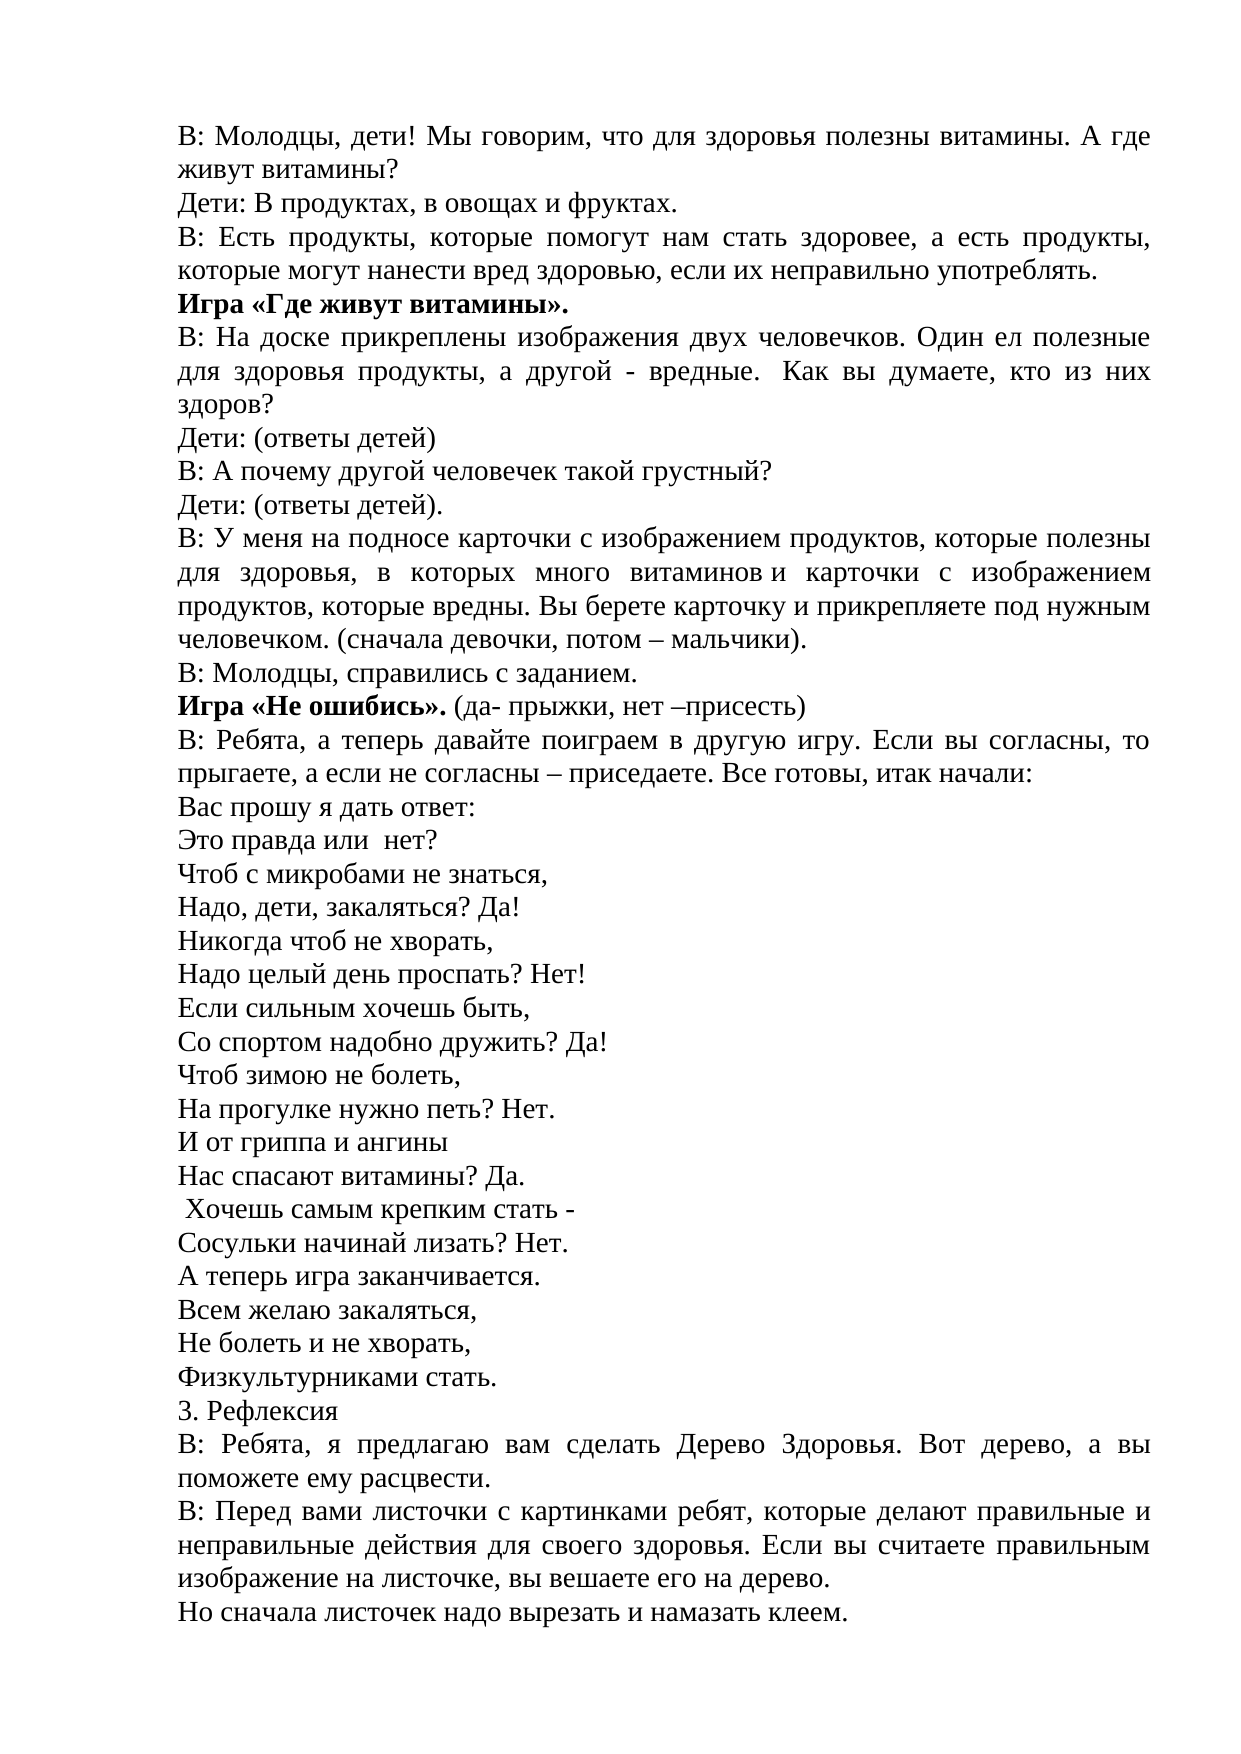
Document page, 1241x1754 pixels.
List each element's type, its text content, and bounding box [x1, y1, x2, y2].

text Никогда чтоб не хворать, [177, 923, 1152, 957]
text Дети: (ответы детей). [177, 487, 1152, 521]
text Сосульки начинай лизать? Нет. [177, 1225, 1152, 1258]
text Но сначала листочек надо вырезать и намазать клеем. [177, 1594, 1152, 1627]
text Физкультурниками стать. [177, 1359, 1152, 1393]
text В: Молодцы, дети! Мы говорим, что для здоровья полезны витамины. А где живут витамины? [177, 118, 1152, 185]
text В: Молодцы, справились с заданием. [177, 655, 1152, 688]
text Нас спасают витамины? Да. [177, 1158, 1152, 1191]
text Со спортом надобно дружить? Да! [177, 1024, 1152, 1057]
text В: А почему другой человечек такой грустный? [177, 453, 1152, 487]
text В: Есть продукты, которые помогут нам стать здоровее, а есть продукты, которые могут нанести вред здоровью, если их неправильно употреблять. [177, 219, 1152, 286]
text В: На доске прикреплены изображения двух человечков. Один ел полезные для здоровья продукты, а другой - вредные. Как вы думаете, кто из них здоров? [177, 319, 1152, 420]
text Игра «Где живут витамины». [177, 286, 1152, 319]
text Чтоб зимою не болеть, [177, 1057, 1152, 1091]
text На прогулке нужно петь? Нет. [177, 1091, 1152, 1124]
text В: У меня на подносе карточки с изображением продуктов, которые полезны для здоровья, в которых много витаминов и карточки с изображением продуктов, которые вредны. Вы берете карточку и прикрепляете под нужным человечком. (сначала девочки, потом – мальчики). [177, 521, 1152, 655]
text Не болеть и не хворать, [177, 1326, 1152, 1359]
text Это правда или нет? [177, 822, 1152, 856]
text Игра «Не ошибись». (да- прыжки, нет –присесть) [177, 688, 1152, 722]
text Дети: (ответы детей) [177, 420, 1152, 453]
text Дети: В продуктах, в овощах и фруктах. [177, 185, 1152, 219]
text Надо, дети, закаляться? Да! [177, 889, 1152, 923]
text Надо целый день проспать? Нет! [177, 957, 1152, 990]
text Чтоб с микробами не знаться, [177, 856, 1152, 889]
text 3. Рефлексия [177, 1393, 1152, 1426]
text И от гриппа и ангины [177, 1124, 1152, 1158]
text Вас прошу я дать ответ: [177, 789, 1152, 822]
text Если сильным хочешь быть, [177, 990, 1152, 1024]
text А теперь игра заканчивается. [177, 1258, 1152, 1292]
text Хочешь самым крепким стать - [177, 1191, 1152, 1225]
text В: Ребята, а теперь давайте поиграем в другую игру. Если вы согласны, то прыгаете, а если не согласны – приседаете. Все готовы, итак начали: [177, 722, 1152, 789]
text В: Ребята, я предлагаю вам сделать Дерево Здоровья. Вот дерево, а вы поможете ему расцвести. [177, 1426, 1152, 1493]
text Всем желаю закаляться, [177, 1292, 1152, 1326]
text В: Перед вами листочки с картинками ребят, которые делают правильные и неправильные действия для своего здоровья. Если вы считаете правильным изображение на листочке, вы вешаете его на дерево. [177, 1493, 1152, 1594]
